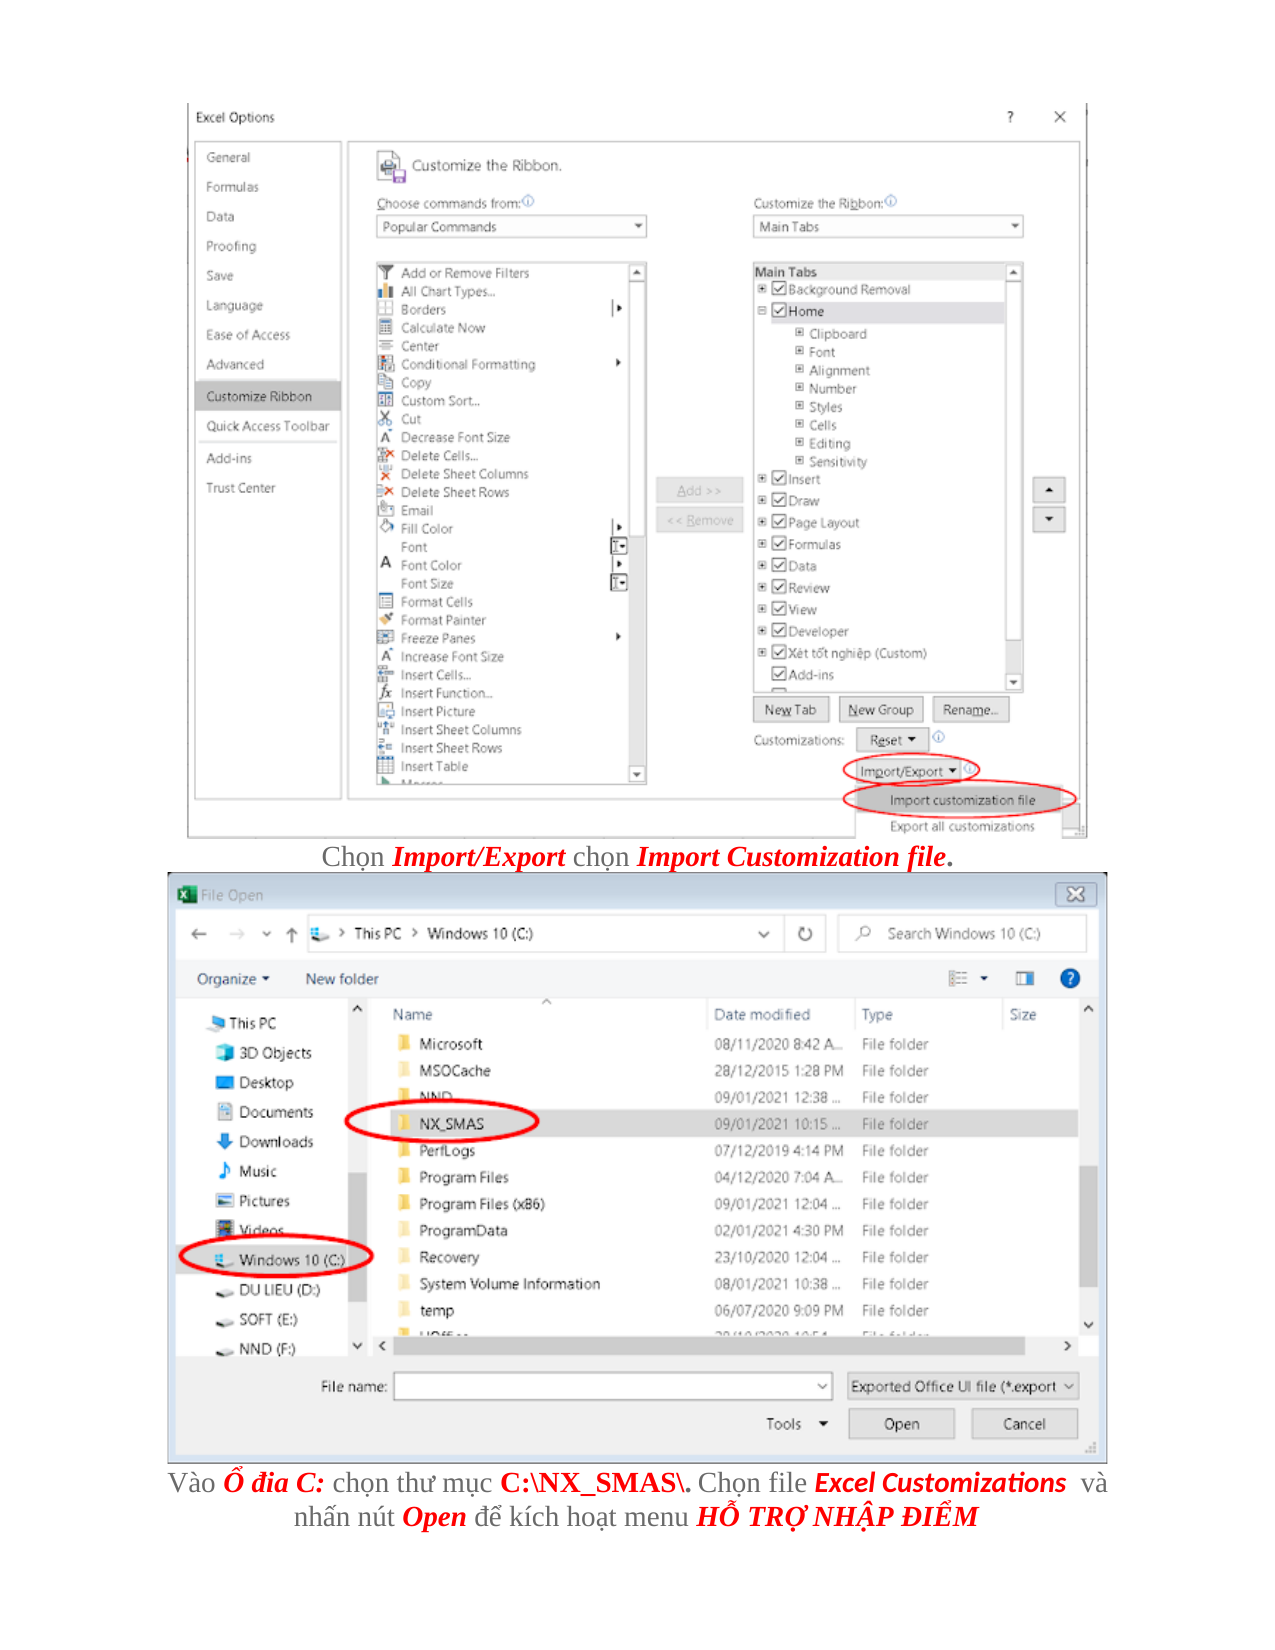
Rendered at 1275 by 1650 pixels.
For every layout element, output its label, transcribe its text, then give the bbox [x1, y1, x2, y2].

text Vào Ổ đia C: chọn thư mục C:\NX_SMAS\. Chọn file Excel Customizations và nhấn nút Open để kích hoạt menu HỖ TRỢ NHẬP ĐIỂM [150, 1464, 1125, 1533]
picture [167, 872, 1108, 1464]
text Chọn Import/Export chọn Import Customization file. [150, 839, 1125, 873]
picture [186, 103, 1089, 839]
